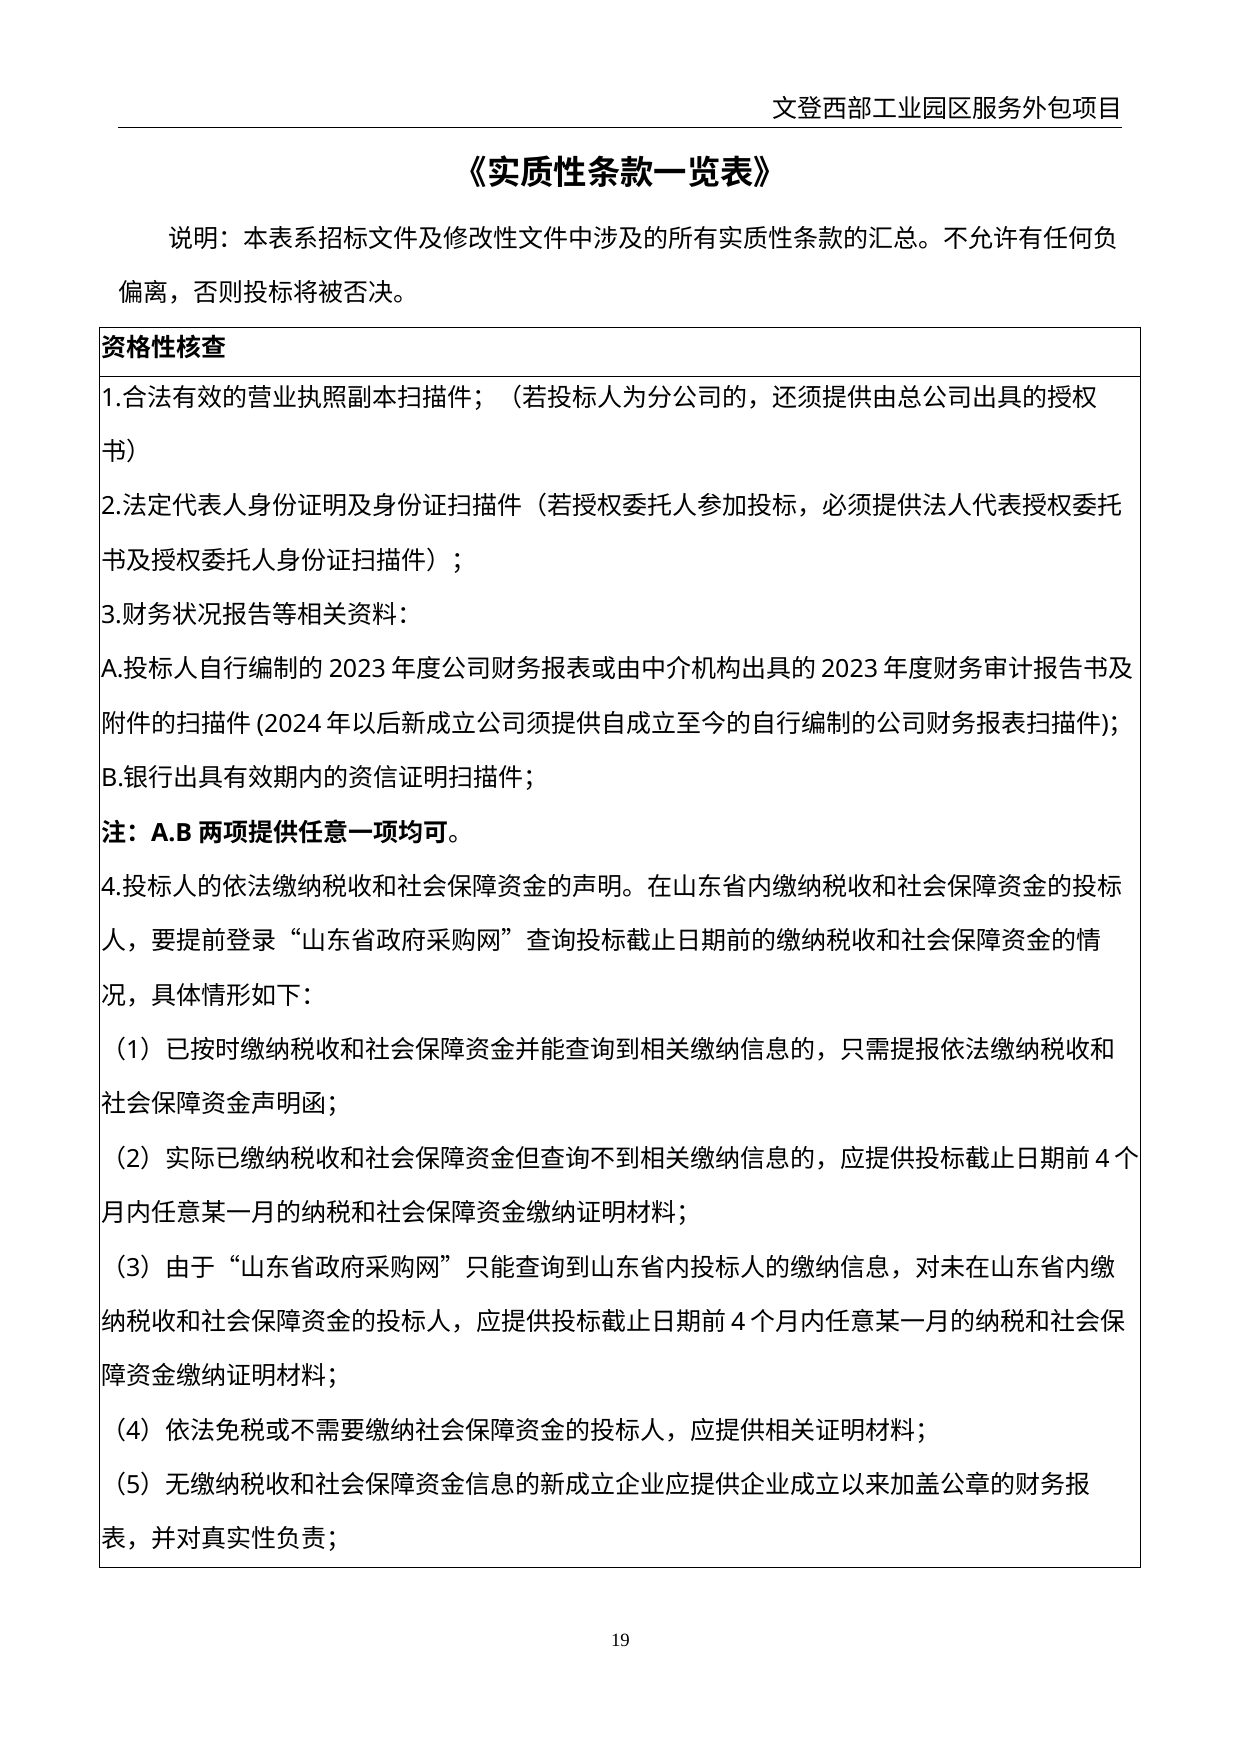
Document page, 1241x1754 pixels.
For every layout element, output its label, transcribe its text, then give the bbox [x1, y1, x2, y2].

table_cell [100, 377, 1140, 1567]
table_header 资格性核查 [100, 328, 1140, 376]
text 《实质性条款一览表》 [118, 146, 1122, 194]
text 说明：本表系招标文件及修改性文件中涉及的所有实质性条款的汇总。不允许有任何负偏离，否则投标将被否决。 [118, 218, 1122, 309]
